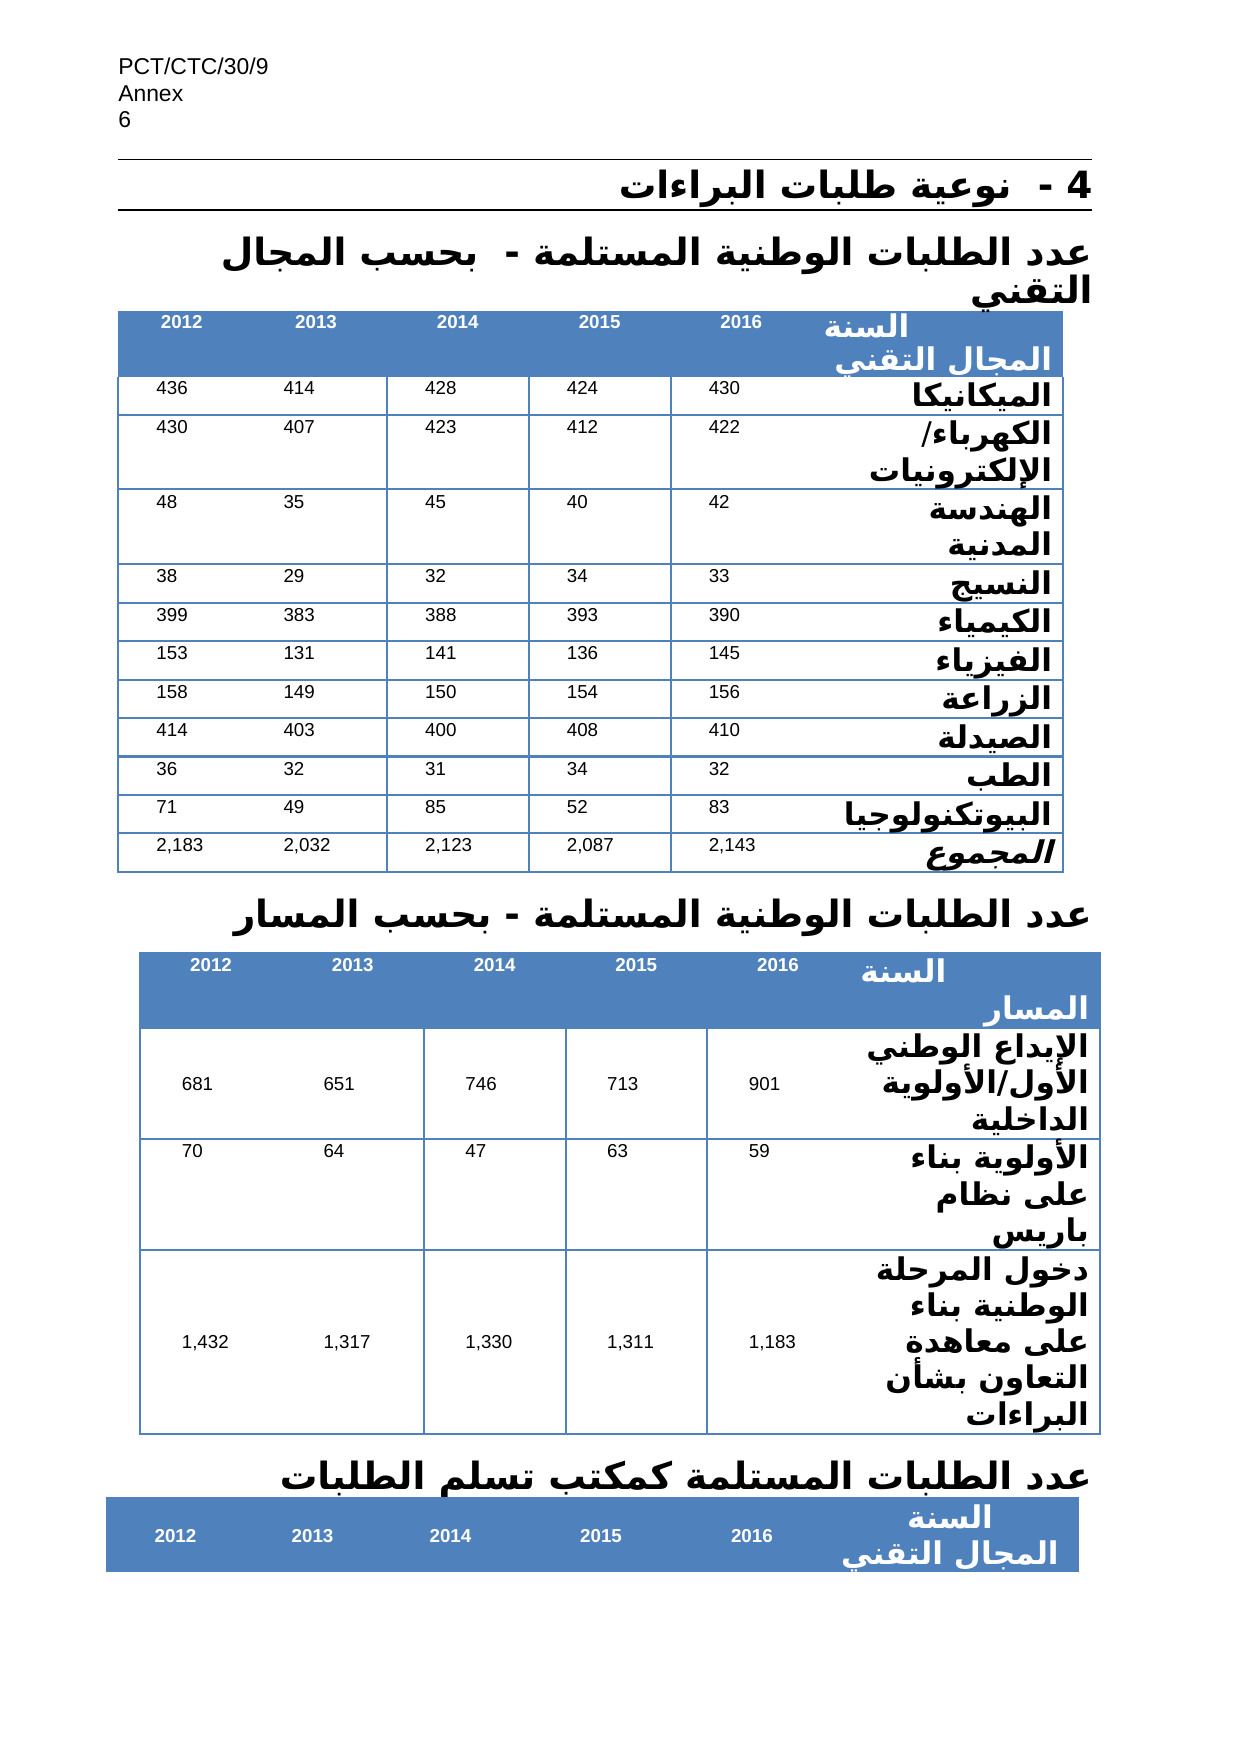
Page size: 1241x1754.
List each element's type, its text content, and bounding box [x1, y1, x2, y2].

table_cell 154 [530, 681, 670, 717]
table_cell 1,183 [708, 1251, 849, 1433]
subtitle 4 - نوعية طلبات البراءات [118, 160, 1092, 209]
table_cell البيوتكنولوجيا [812, 796, 1062, 832]
table_header 2012 [141, 954, 282, 1026]
table_cell 63 [567, 1140, 706, 1249]
table_cell 651 [282, 1029, 423, 1138]
table_header 2013 [244, 1499, 380, 1572]
table_cell 32 [388, 565, 528, 602]
table_header 2015 [529, 311, 671, 377]
table_cell الزراعة [812, 681, 1062, 717]
table_header 2014 [382, 1499, 519, 1572]
table_cell 430 [119, 416, 245, 488]
table_cell 59 [708, 1140, 849, 1249]
table_cell 410 [672, 719, 812, 755]
table_header 2015 [521, 1499, 681, 1572]
table_cell الكهرباء/الإلكترونيات [812, 416, 1062, 488]
table_cell 35 [245, 490, 386, 563]
table_cell 383 [245, 604, 386, 640]
table_cell الإيداع الوطني الأول/الأولوية الداخلية [849, 1029, 1099, 1138]
table_header 2016 [708, 954, 849, 1026]
table_cell 393 [530, 604, 670, 640]
table_cell 33 [672, 565, 812, 602]
table_cell 70 [141, 1140, 282, 1249]
table_cell 34 [530, 565, 670, 602]
table_cell 149 [245, 681, 386, 717]
table_cell 71 [119, 796, 245, 832]
table_cell 136 [530, 642, 670, 678]
table_header السنة المجال التقني [822, 1499, 1077, 1572]
table_cell 681 [141, 1029, 282, 1138]
table_cell 1,317 [282, 1251, 423, 1433]
table_header 2014 [387, 311, 529, 377]
table_header السنة المجال التقني [812, 311, 1063, 377]
table_cell الفيزياء [812, 642, 1062, 678]
table_cell 47 [425, 1140, 565, 1249]
table_cell الطب [812, 758, 1062, 794]
table_cell 388 [388, 604, 528, 640]
table_cell 32 [245, 758, 386, 794]
table_cell الهندسة المدنية [812, 490, 1062, 563]
table_cell 2,123 [388, 834, 528, 871]
table_cell المجموع [812, 834, 1062, 871]
table_cell 145 [672, 642, 812, 678]
table_cell 423 [388, 416, 528, 488]
table_header 2016 [683, 1499, 822, 1572]
table_cell 390 [672, 604, 812, 640]
text عدد الطلبات الوطنية المستلمة - بحسب المسار [118, 898, 830, 935]
table_cell 424 [530, 377, 670, 413]
text عدد الطلبات الوطنية المستلمة - بحسب المسار [817, 898, 1092, 935]
table_cell الميكانيكا [812, 377, 1062, 413]
table_cell 38 [119, 565, 245, 602]
table_cell 31 [388, 758, 528, 794]
table_cell 2,087 [530, 834, 670, 871]
table_cell 436 [119, 377, 245, 413]
table_cell 36 [119, 758, 245, 794]
table_cell 422 [672, 416, 812, 488]
table_cell 150 [388, 681, 528, 717]
table_cell 153 [119, 642, 245, 678]
table_header 2015 [567, 954, 706, 1026]
table_cell 131 [245, 642, 386, 678]
table_cell 64 [282, 1140, 423, 1249]
table_cell النسيج [812, 565, 1062, 602]
table_header السنة المسار [849, 954, 1099, 1026]
table_cell 158 [119, 681, 245, 717]
table_cell 1,432 [141, 1251, 282, 1433]
table_cell 414 [119, 719, 245, 755]
table_header 2012 [108, 1499, 244, 1572]
table_cell 901 [708, 1029, 849, 1138]
table_cell 412 [530, 416, 670, 488]
table_cell 85 [388, 796, 528, 832]
text عدد الطلبات الوطنية المستلمة - بحسب المجال التقني [118, 236, 1092, 311]
table_cell 408 [530, 719, 670, 755]
table_cell 2,032 [245, 834, 386, 871]
table_cell 1,311 [567, 1251, 706, 1433]
table_cell دخول المرحلة الوطنية بناء على معاهدة التعاون بشأن البراءات [849, 1251, 1099, 1433]
table_cell 45 [388, 490, 528, 563]
table_cell 399 [119, 604, 245, 640]
table_cell 400 [388, 719, 528, 755]
table_cell 156 [672, 681, 812, 717]
table_cell 414 [245, 377, 386, 413]
table_cell الصيدلة [812, 719, 1062, 755]
table_cell 746 [425, 1029, 565, 1138]
table_header 2013 [282, 954, 423, 1026]
table_header 2012 [118, 311, 245, 377]
table_header 2013 [245, 311, 387, 377]
table_cell 407 [245, 416, 386, 488]
table_cell 2,183 [119, 834, 245, 871]
text عدد الطلبات المستلمة كمكتب تسلم الطلبات [118, 960, 1092, 1497]
table_cell 428 [388, 377, 528, 413]
table_cell 52 [530, 796, 670, 832]
table_cell 29 [245, 565, 386, 602]
table_cell 32 [672, 758, 812, 794]
table_cell 83 [672, 796, 812, 832]
table_cell 2,143 [672, 834, 812, 871]
table_header 2014 [425, 954, 565, 1026]
table_cell 141 [388, 642, 528, 678]
table_cell 48 [119, 490, 245, 563]
table_cell 40 [530, 490, 670, 563]
table_cell 1,330 [425, 1251, 565, 1433]
table_cell الكيمياء [812, 604, 1062, 640]
table_cell 430 [672, 377, 812, 413]
table_header 2016 [671, 311, 812, 377]
table_cell 49 [245, 796, 386, 832]
table_cell 713 [567, 1029, 706, 1138]
table_cell 34 [530, 758, 670, 794]
table_cell 42 [672, 490, 812, 563]
table_cell 403 [245, 719, 386, 755]
table_cell الأولوية بناء على نظام باريس [849, 1140, 1099, 1249]
